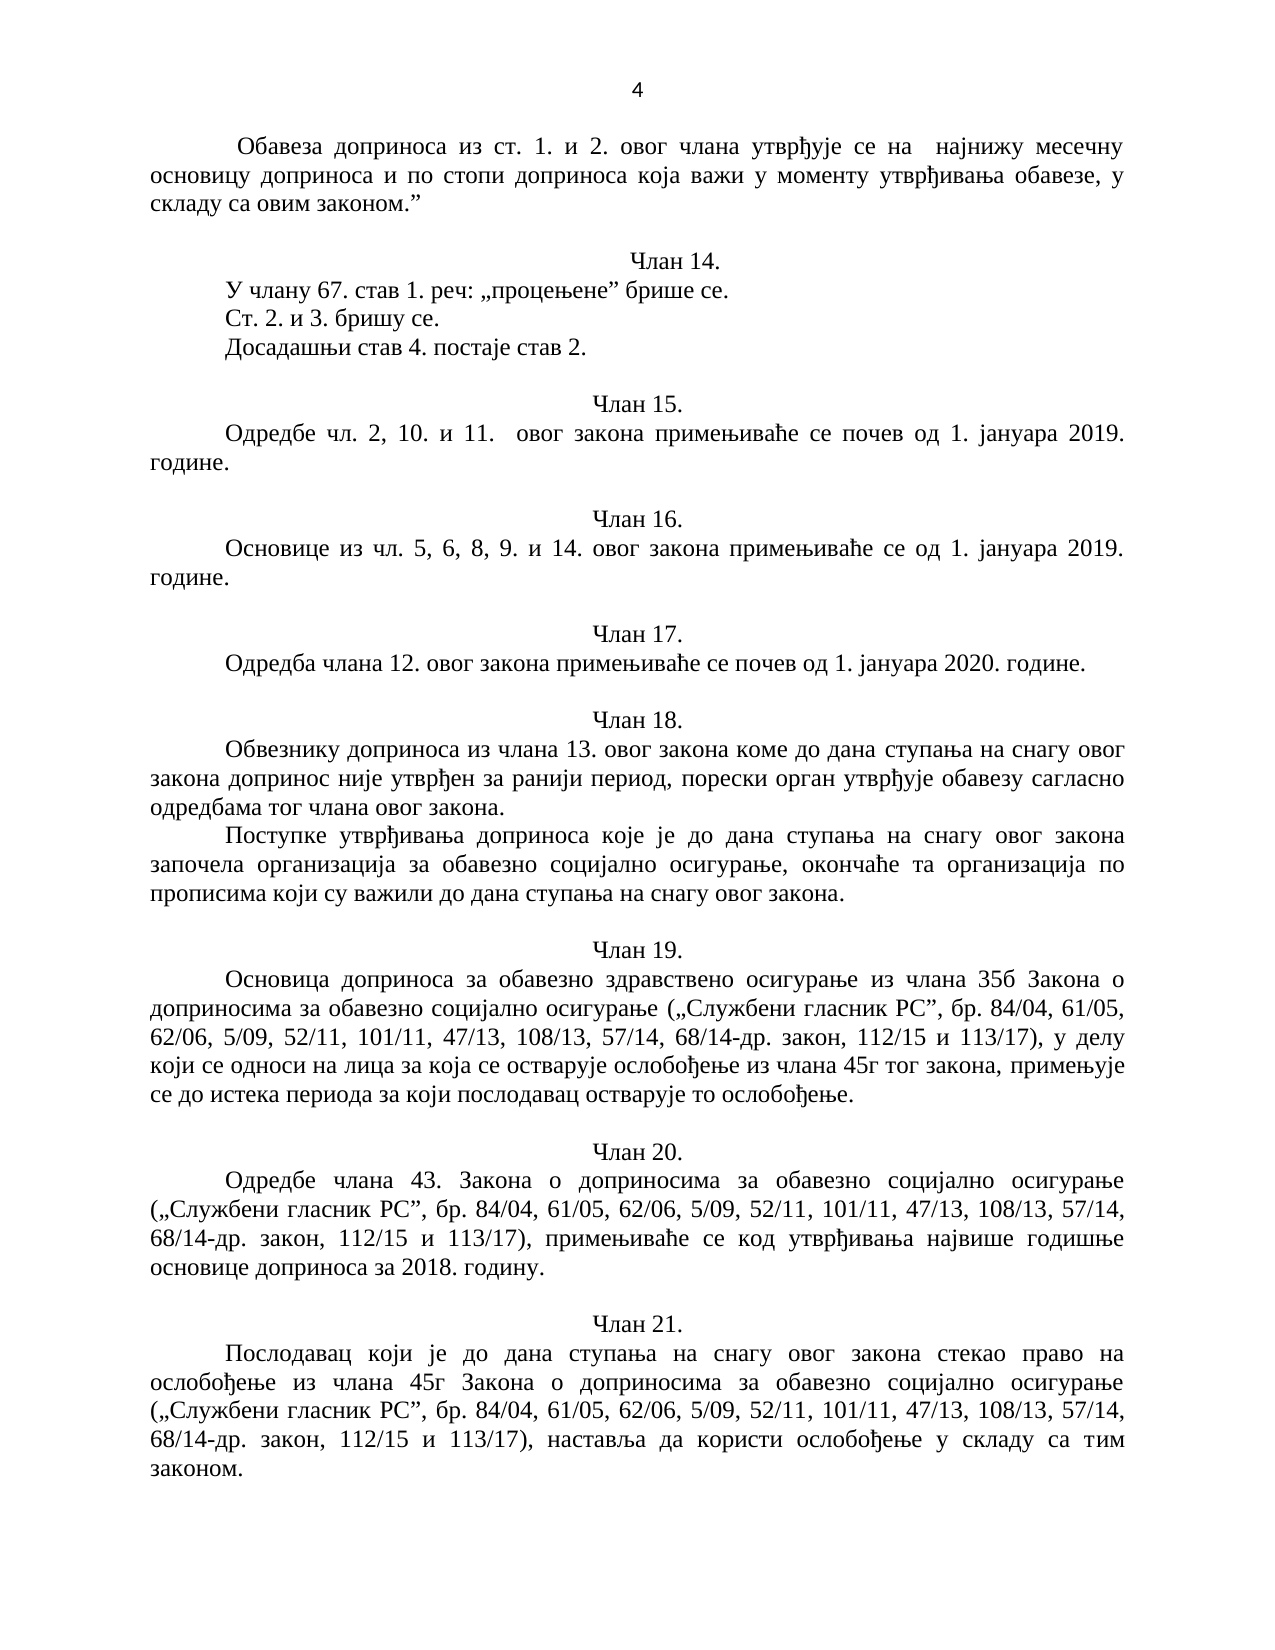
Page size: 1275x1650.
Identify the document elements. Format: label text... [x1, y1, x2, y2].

text Одредбе чл. 2, 10. и 11. овог закона примењиваће се почев од 1. јануара 2019. године. [150, 418, 1125, 475]
text Обавеза доприноса из ст. 1. и 2. овог члана утврђује се на најнижу месечну основицу доприноса и по стопи доприноса која важи у моменту утврђивања обавезе, у складу са овим законом.” [150, 131, 1125, 217]
text Члан 17. [150, 619, 1125, 648]
text Члан 21. [150, 1309, 1125, 1338]
text Основице из чл. 5, 6, 8, 9. и 14. овог закона примењиваће се од 1. јануара 2019. године. [150, 533, 1125, 590]
subtitle Обвезнику доприноса из члана 13. овог закона коме до дана ступања на снагу овог закона допринос није утврђен за ранији период, порески орган утврђује обавезу сагласно одредбама тог члана овог закона. [150, 734, 1125, 820]
text Поступке утврђивања доприноса које је до дана ступања на снагу овог закона започела организација за обавезно социјално осигурање, окончаће та организација по прописима који су важили до дана ступања на снагу овог закона. [150, 820, 1125, 907]
text Члан 20. [150, 1137, 1125, 1165]
text Члан 14. [150, 246, 1125, 275]
text Досадашњи став 4. постаје став 2. [150, 332, 1125, 361]
text Основица доприноса за обавезно здравствено осигурање из члана 35б Закона о доприносима за обавезно социјално осигурање („Службени гласник РС”, бр. 84/04, 61/05, 62/06, 5/09, 52/11, 101/11, 47/13, 108/13, 57/14, 68/14-др. закон, 112/15 и 113/17), у делу који се односи на лица за која се остварује ослобођење из члана 45г тог закона, примењује се до истека периода за који послодавац остварује то ослобођење. [150, 964, 1125, 1108]
text Одредбе члана 43. Закона о доприносима за обавезно социјално осигурање („Службени гласник РС”, бр. 84/04, 61/05, 62/06, 5/09, 52/11, 101/11, 47/13, 108/13, 57/14, 68/14-др. закон, 112/15 и 113/17), примењиваће се код утврђивања највише годишње основице доприноса за 2018. годину. [150, 1165, 1125, 1280]
text Одредба члана 12. овог закона примењиваће се почев од 1. јануара 2020. године. [150, 648, 1125, 677]
subtitle Члан 18. [150, 705, 1125, 734]
text Ст. 2. и 3. бришу се. [150, 303, 1125, 332]
text Члан 15. [150, 389, 1125, 418]
text У члану 67. став 1. реч: „процењене” брише се. [150, 275, 1125, 303]
text Послодавац који је до дана ступања на снагу овог закона стекао право на ослобођење из члана 45г Закона о доприносима за обавезно социјално осигурање („Службени гласник РС”, бр. 84/04, 61/05, 62/06, 5/09, 52/11, 101/11, 47/13, 108/13, 57/14, 68/14-др. закон, 112/15 и 113/17), наставља да користи ослобођење у складу са тим законом. [150, 1338, 1125, 1482]
text Члан 19. [150, 935, 1125, 964]
text Члан 16. [150, 504, 1125, 533]
